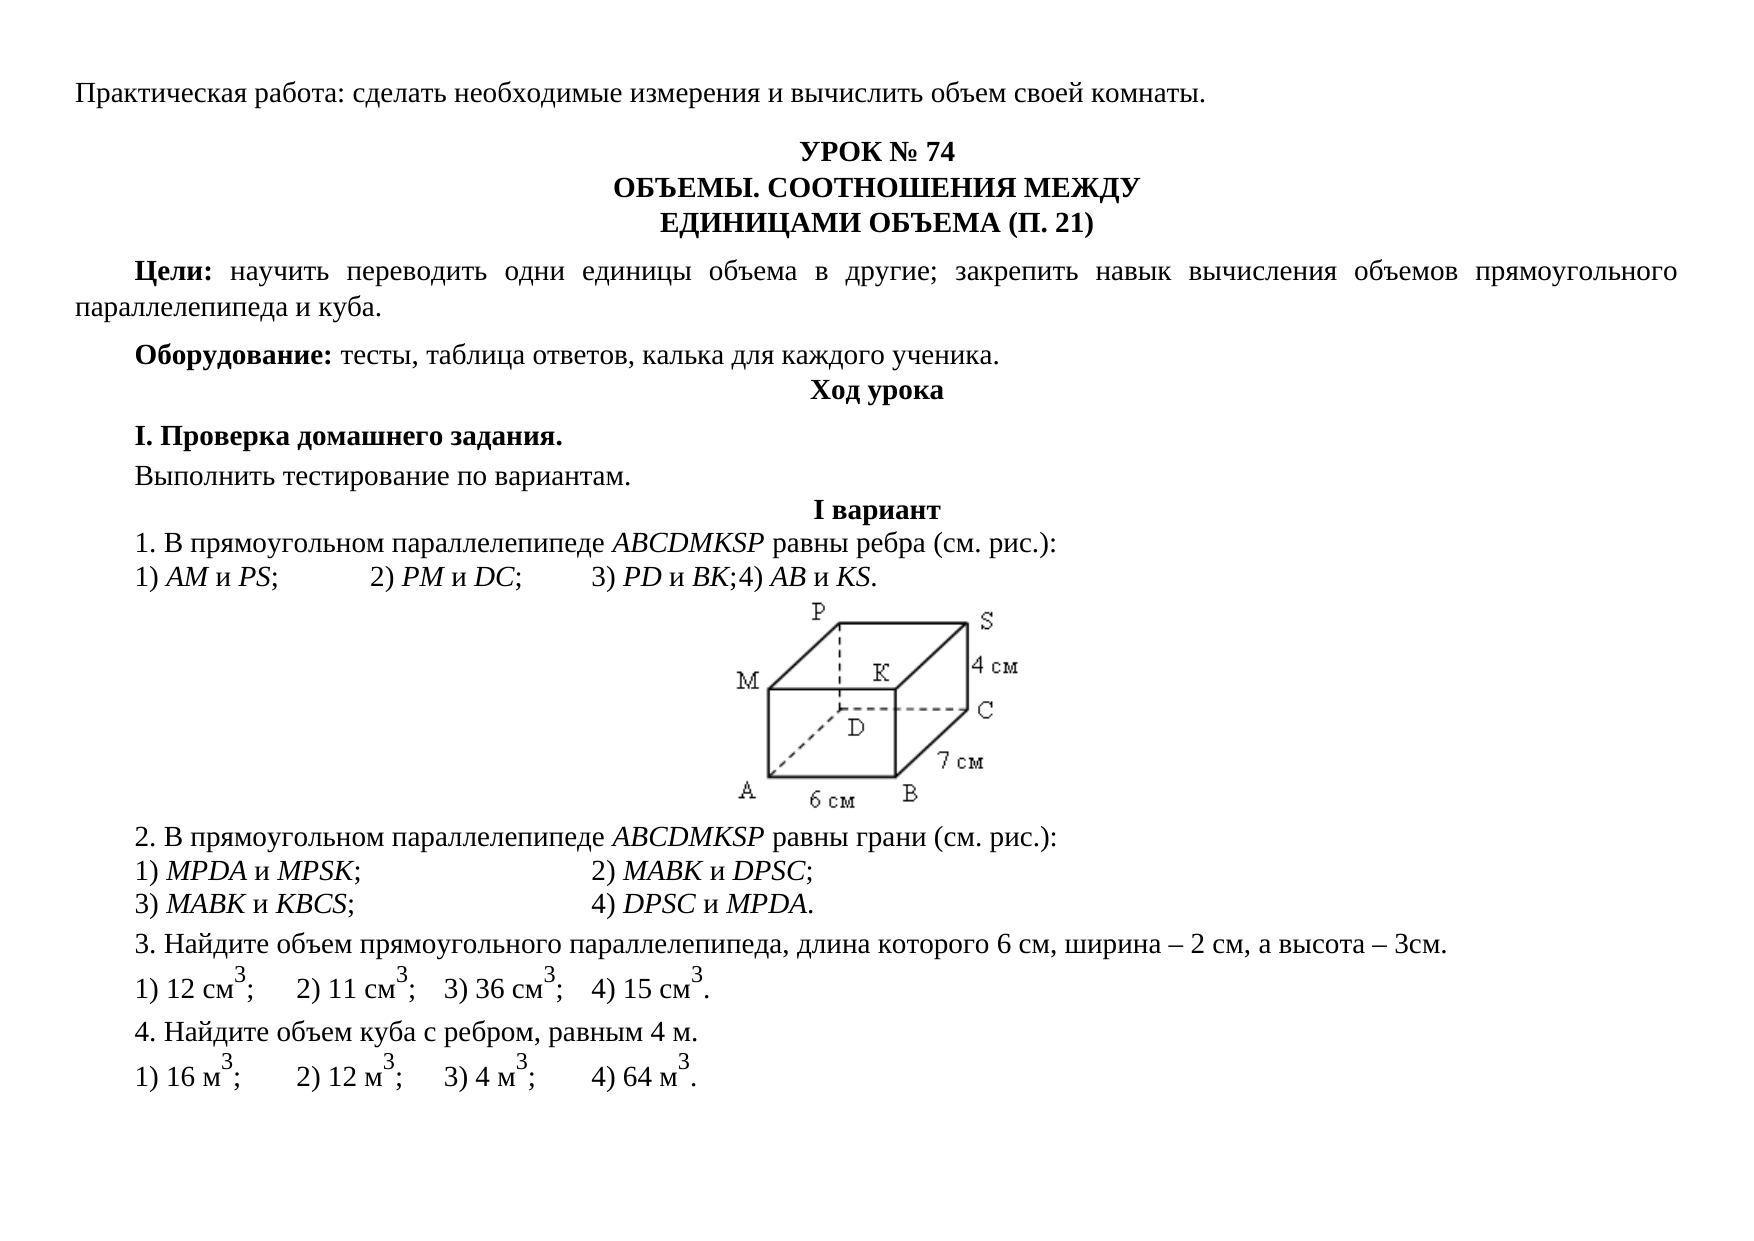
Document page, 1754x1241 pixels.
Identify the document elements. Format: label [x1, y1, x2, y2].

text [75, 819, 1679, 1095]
picture [720, 592, 1034, 819]
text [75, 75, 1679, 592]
